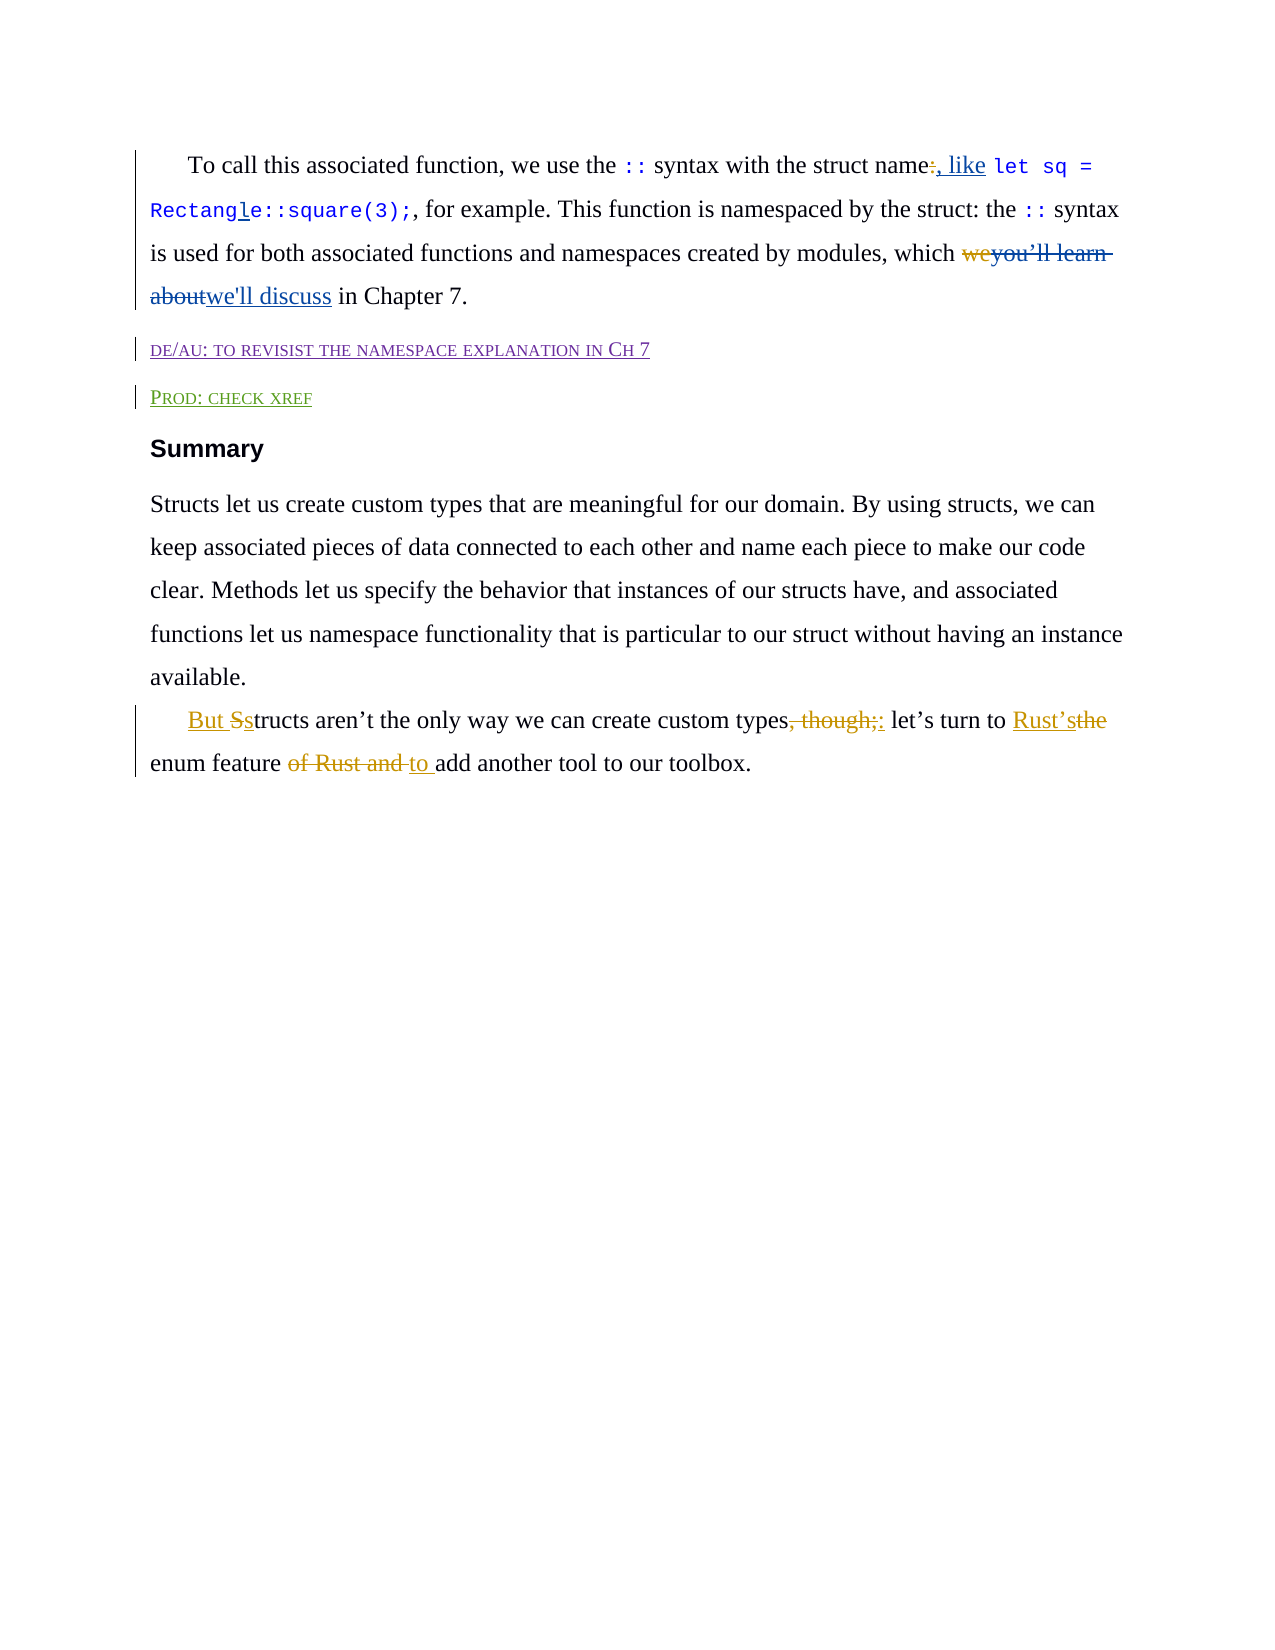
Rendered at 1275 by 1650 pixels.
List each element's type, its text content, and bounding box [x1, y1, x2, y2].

text tructs aren’t the only way we can create custom types let’s turn to enum feature add another tool to our toolbox. [150, 705, 1125, 777]
text Structs let us create custom types that are meaningful for our domain. By using structs, we can keep associated pieces of data connected to each other and name each piece to make our code clear. Methods let us specify the behavior that instances of our structs have, and associated functions let us namespace functionality that is particular to our struct without having an instance available. [150, 489, 1125, 691]
text Summary [150, 434, 1125, 462]
text To call this associated function, we use the :: syntax with the struct name let sq = Rectange::square(3);, for example. This function is namespaced by the struct: the :: syntax is used for both associated functions and namespaces created by modules, which in Chapter 7. [150, 150, 1125, 310]
